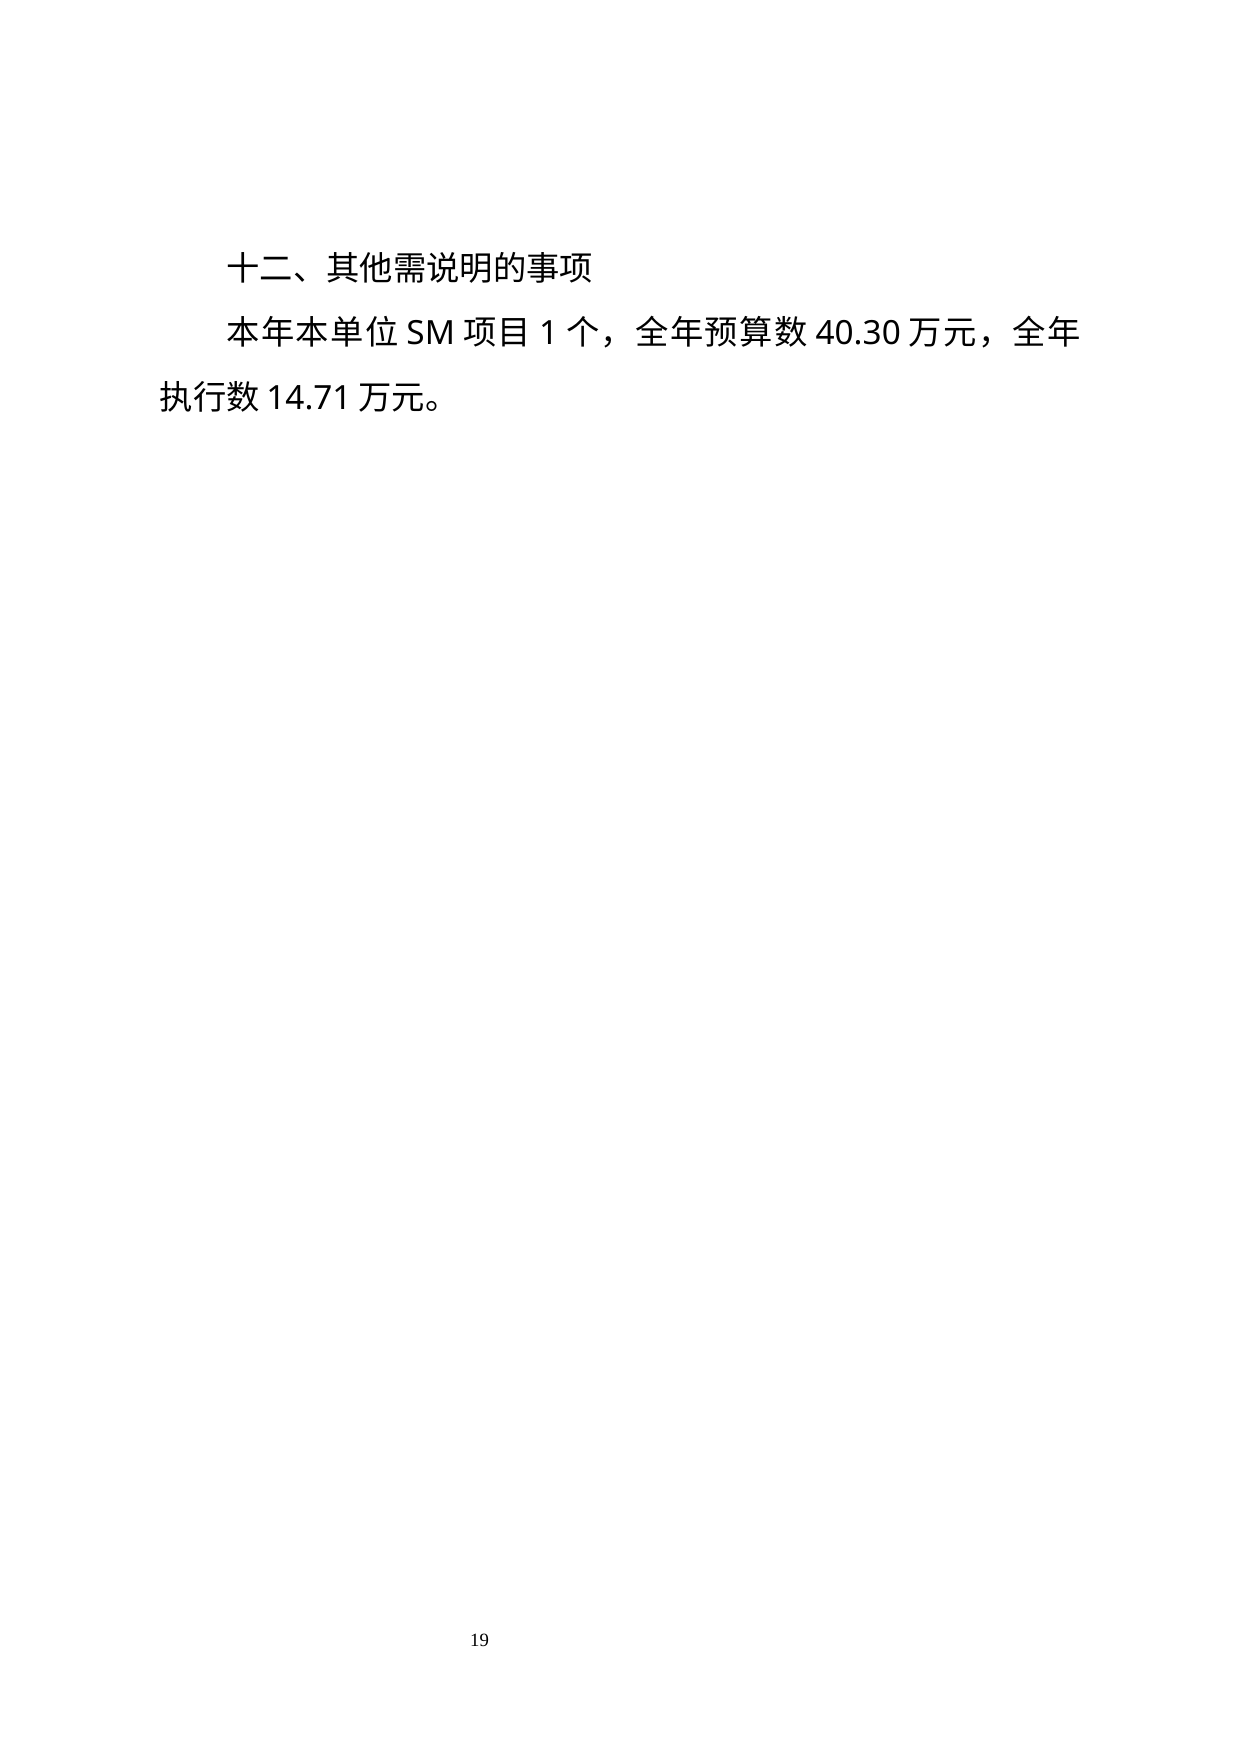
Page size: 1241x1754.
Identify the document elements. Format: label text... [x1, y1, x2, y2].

text 十二、其他需说明的事项 [159, 233, 1081, 298]
text 本年本单位SM项目1个，全年预算数40.30万元，全年执行数14.71万元。 [159, 298, 1081, 428]
